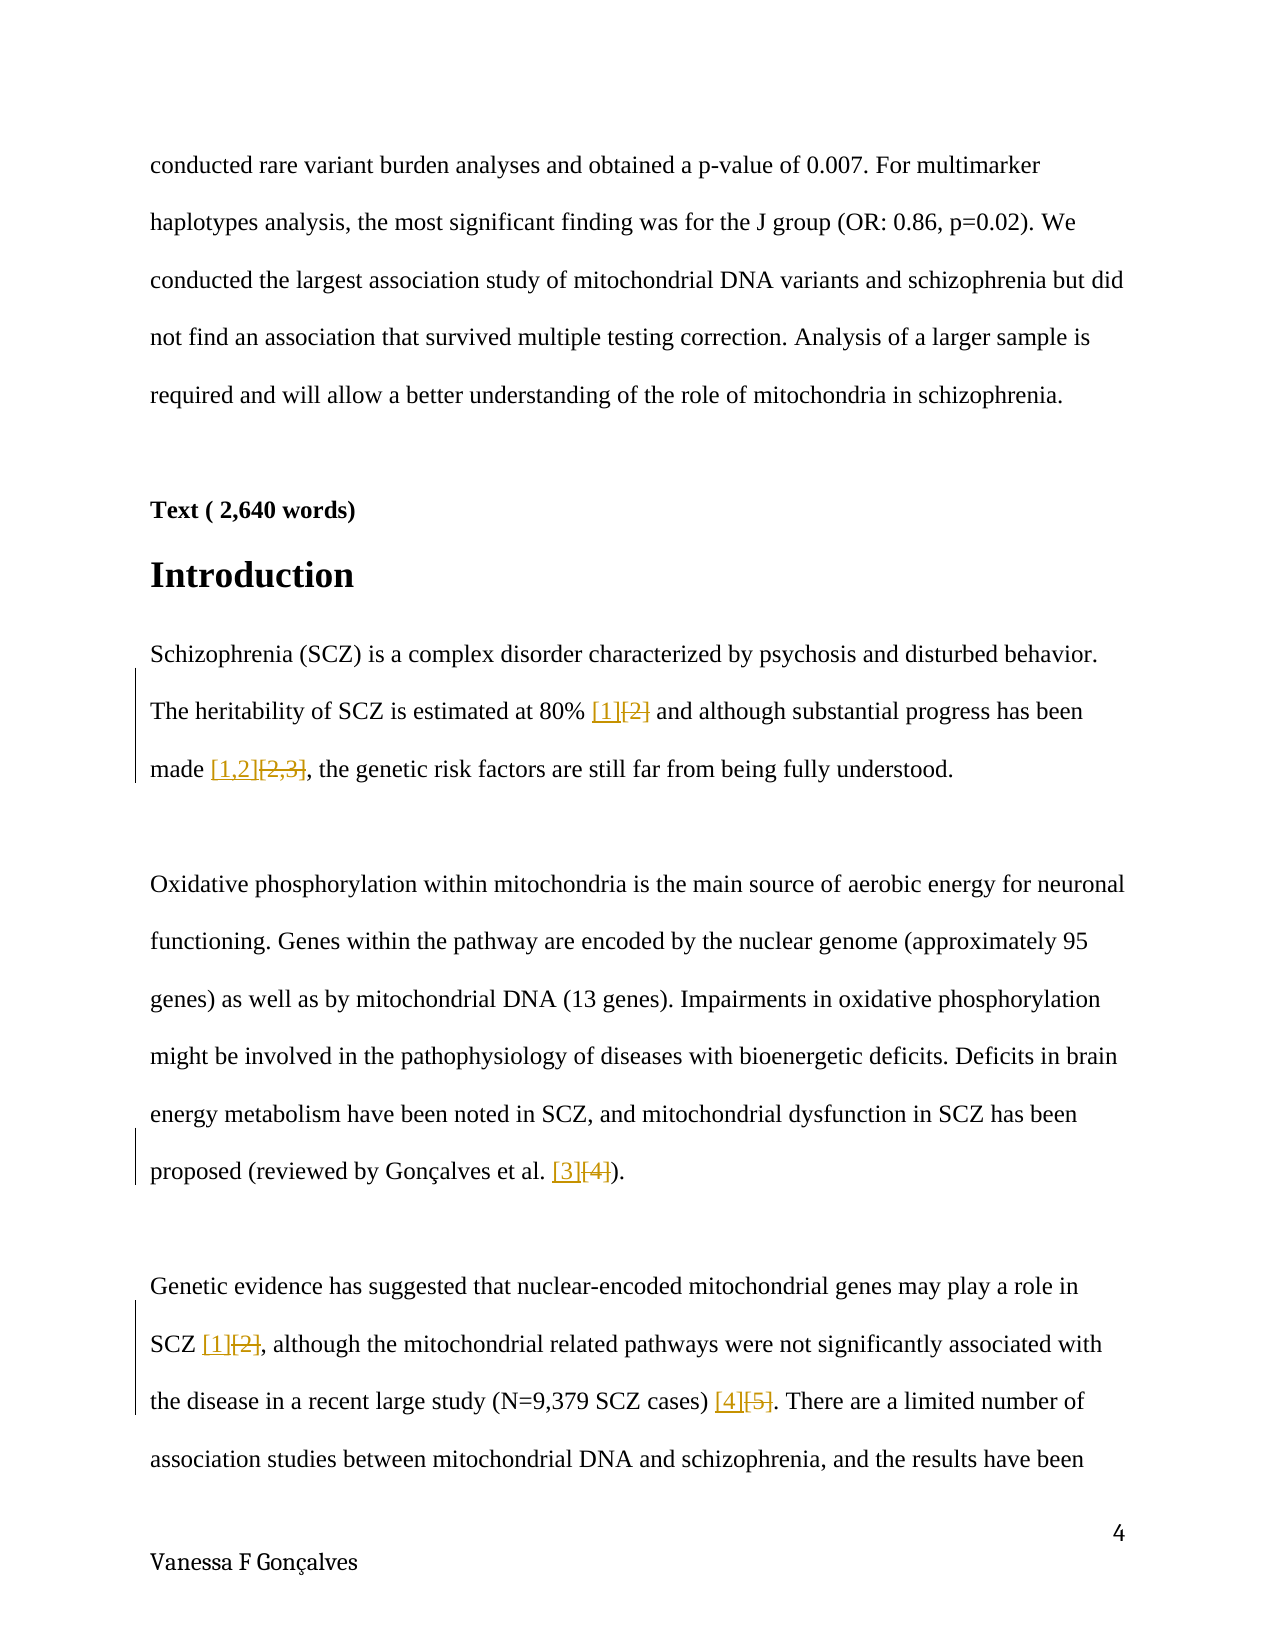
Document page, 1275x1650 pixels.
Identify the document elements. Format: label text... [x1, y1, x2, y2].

text Text ( 2,640 words) [150, 495, 1125, 524]
text Schizophrenia (SCZ) is a complex disorder characterized by psychosis and disturbed behavior. The heritability of SCZ is estimated at 80% and although substantial progress has been made , the genetic risk factors are still far from being fully understood. [150, 639, 1125, 782]
text Oxidative phosphorylation within mitochondria is the main source of aerobic energy for neuronal functioning. Genes within the pathway are encoded by the nuclear genome (approximately 95 genes) as well as by mitochondrial DNA (13 genes). Impairments in oxidative phosphorylation might be involved in the pathophysiology of diseases with bioenergetic deficits. Deficits in brain energy metabolism have been noted in SCZ, and mitochondrial dysfunction in SCZ has been proposed (reviewed by Gonçalves et al. ). [150, 869, 1125, 1185]
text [150, 150, 1125, 409]
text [150, 1271, 1125, 1472]
text Introduction [150, 552, 1125, 596]
